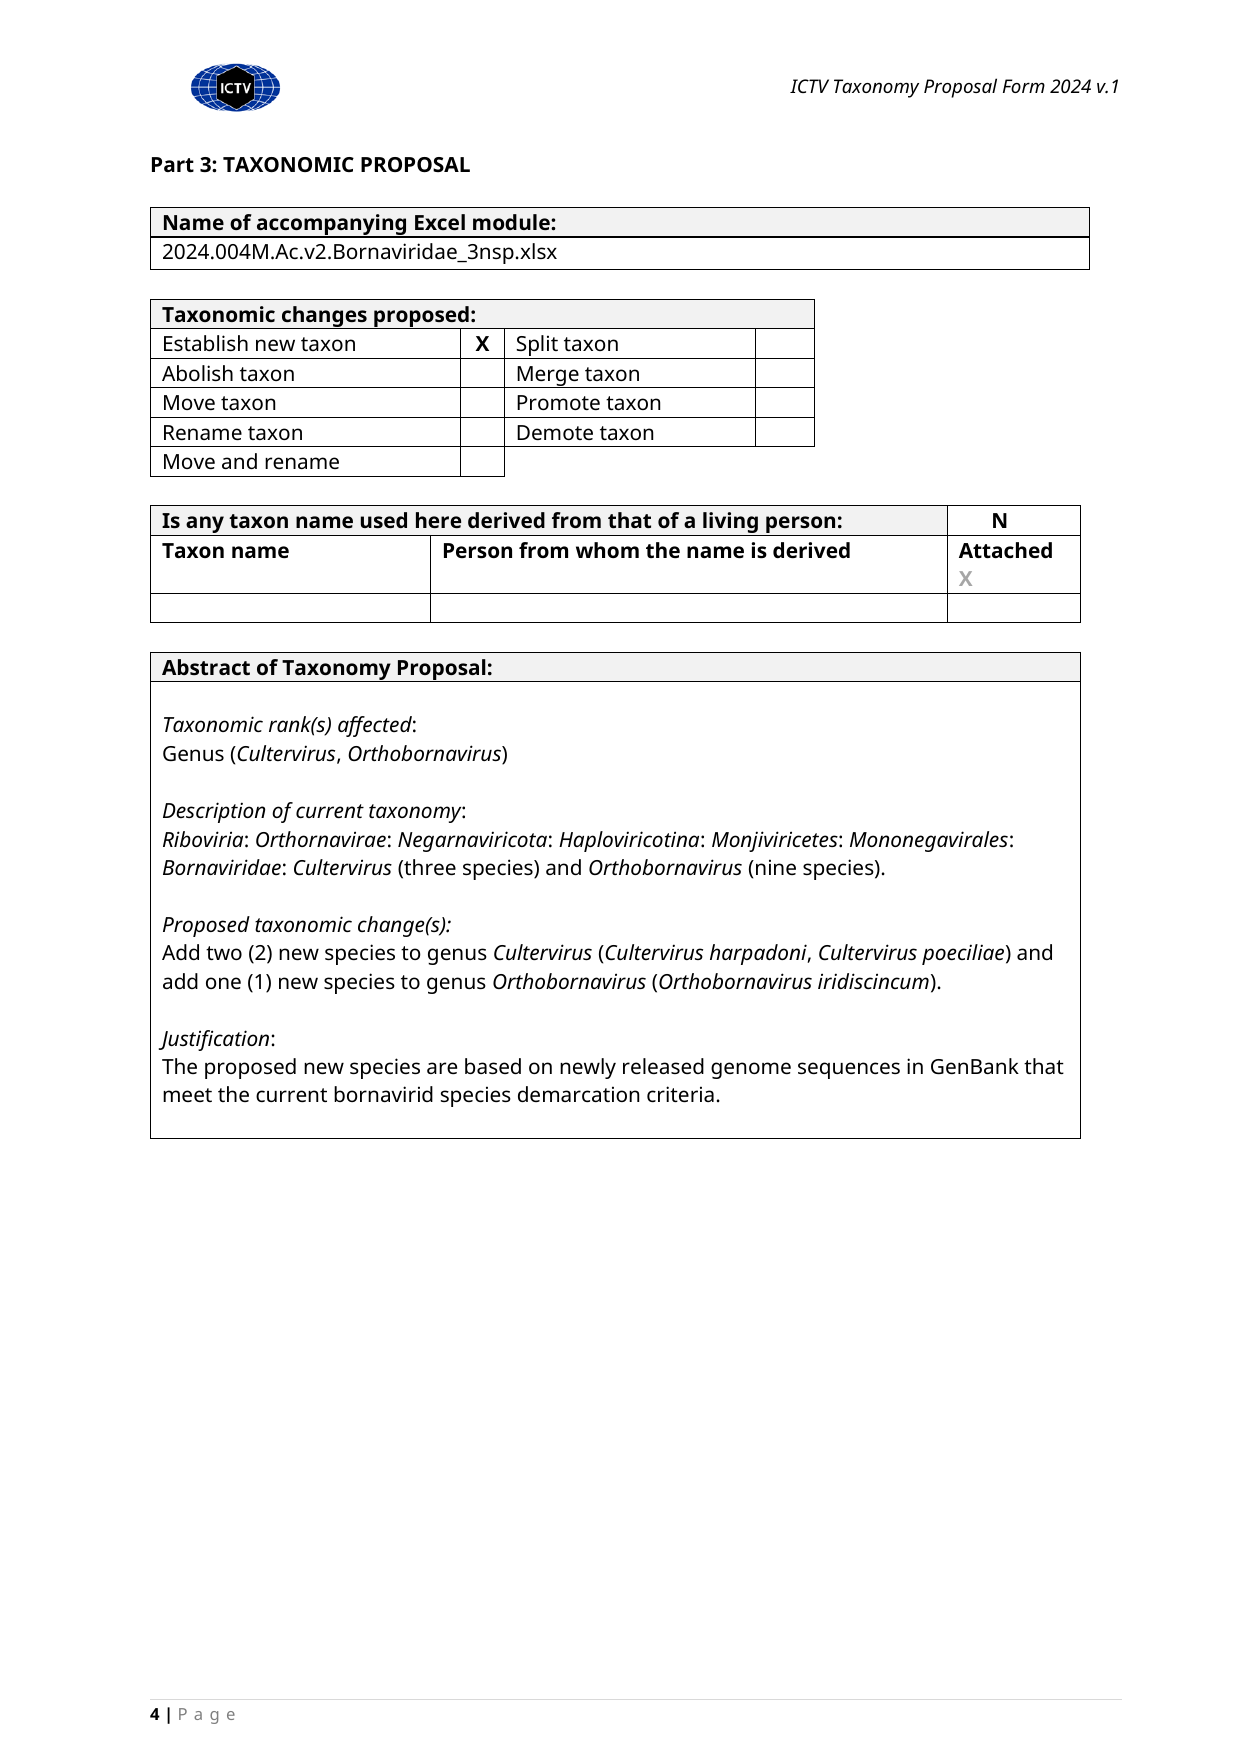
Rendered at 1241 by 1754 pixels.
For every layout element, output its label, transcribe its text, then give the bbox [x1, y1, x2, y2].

table_cell [948, 594, 1080, 622]
table_cell Person from whom the name is derived [431, 536, 947, 593]
table_cell [756, 359, 814, 387]
table_cell [461, 359, 504, 387]
table_cell [461, 447, 504, 476]
table_header Is any taxon name used here derived from that of a living person: [151, 506, 947, 535]
table_cell Establish new taxon [151, 329, 460, 358]
text Part 3: TAXONOMIC PROPOSAL [150, 150, 1122, 178]
table_cell [461, 388, 504, 417]
picture [190, 56, 282, 113]
table_cell X [461, 329, 504, 358]
table_cell [756, 388, 814, 417]
table_cell Rename taxon [151, 418, 460, 446]
table_header Name of accompanying Excel module: [151, 208, 1089, 236]
table_cell [151, 594, 430, 622]
table_header Abstract of Taxonomy Proposal: [151, 653, 1080, 681]
table_cell [756, 329, 814, 358]
table_cell [431, 594, 947, 622]
table_cell Split taxon [505, 329, 755, 358]
table_cell Move taxon [151, 388, 460, 417]
table_cell [461, 418, 504, 446]
table_cell Attached X [948, 536, 1080, 593]
table_cell Abolish taxon [151, 359, 460, 387]
table_header N [948, 506, 1080, 535]
table_cell Move and rename [151, 447, 460, 476]
table_cell Taxonomic rank(s) affected: Genus (Cultervirus, Orthobornavirus) Description of current taxonomy: Riboviria: Orthornavirae: Negarnaviricota: Haploviricotina: Monjiviricetes: Mononegavirales: Bornaviridae: Cultervirus (three species) and Orthobornavirus (nine species). Proposed taxonomic change(s): Add two (2) new species to genus Cultervirus (Cultervirus harpadoni, Cultervirus poeciliae) and add one (1) new species to genus Orthobornavirus (Orthobornavirus iridiscincum). Justification: The proposed new species are based on newly released genome sequences in GenBank that meet the current bornavirid species demarcation criteria. [151, 682, 1080, 1137]
table_cell 2024.004M.Ac.v2.Bornaviridae_3nsp.xlsx [151, 238, 1089, 269]
table_cell Taxon name [151, 536, 430, 593]
table_cell [756, 418, 814, 446]
table_cell Merge taxon [505, 359, 755, 387]
table_cell Demote taxon [505, 418, 755, 446]
table_header Taxonomic changes proposed: [151, 300, 814, 328]
table_cell Promote taxon [505, 388, 755, 417]
